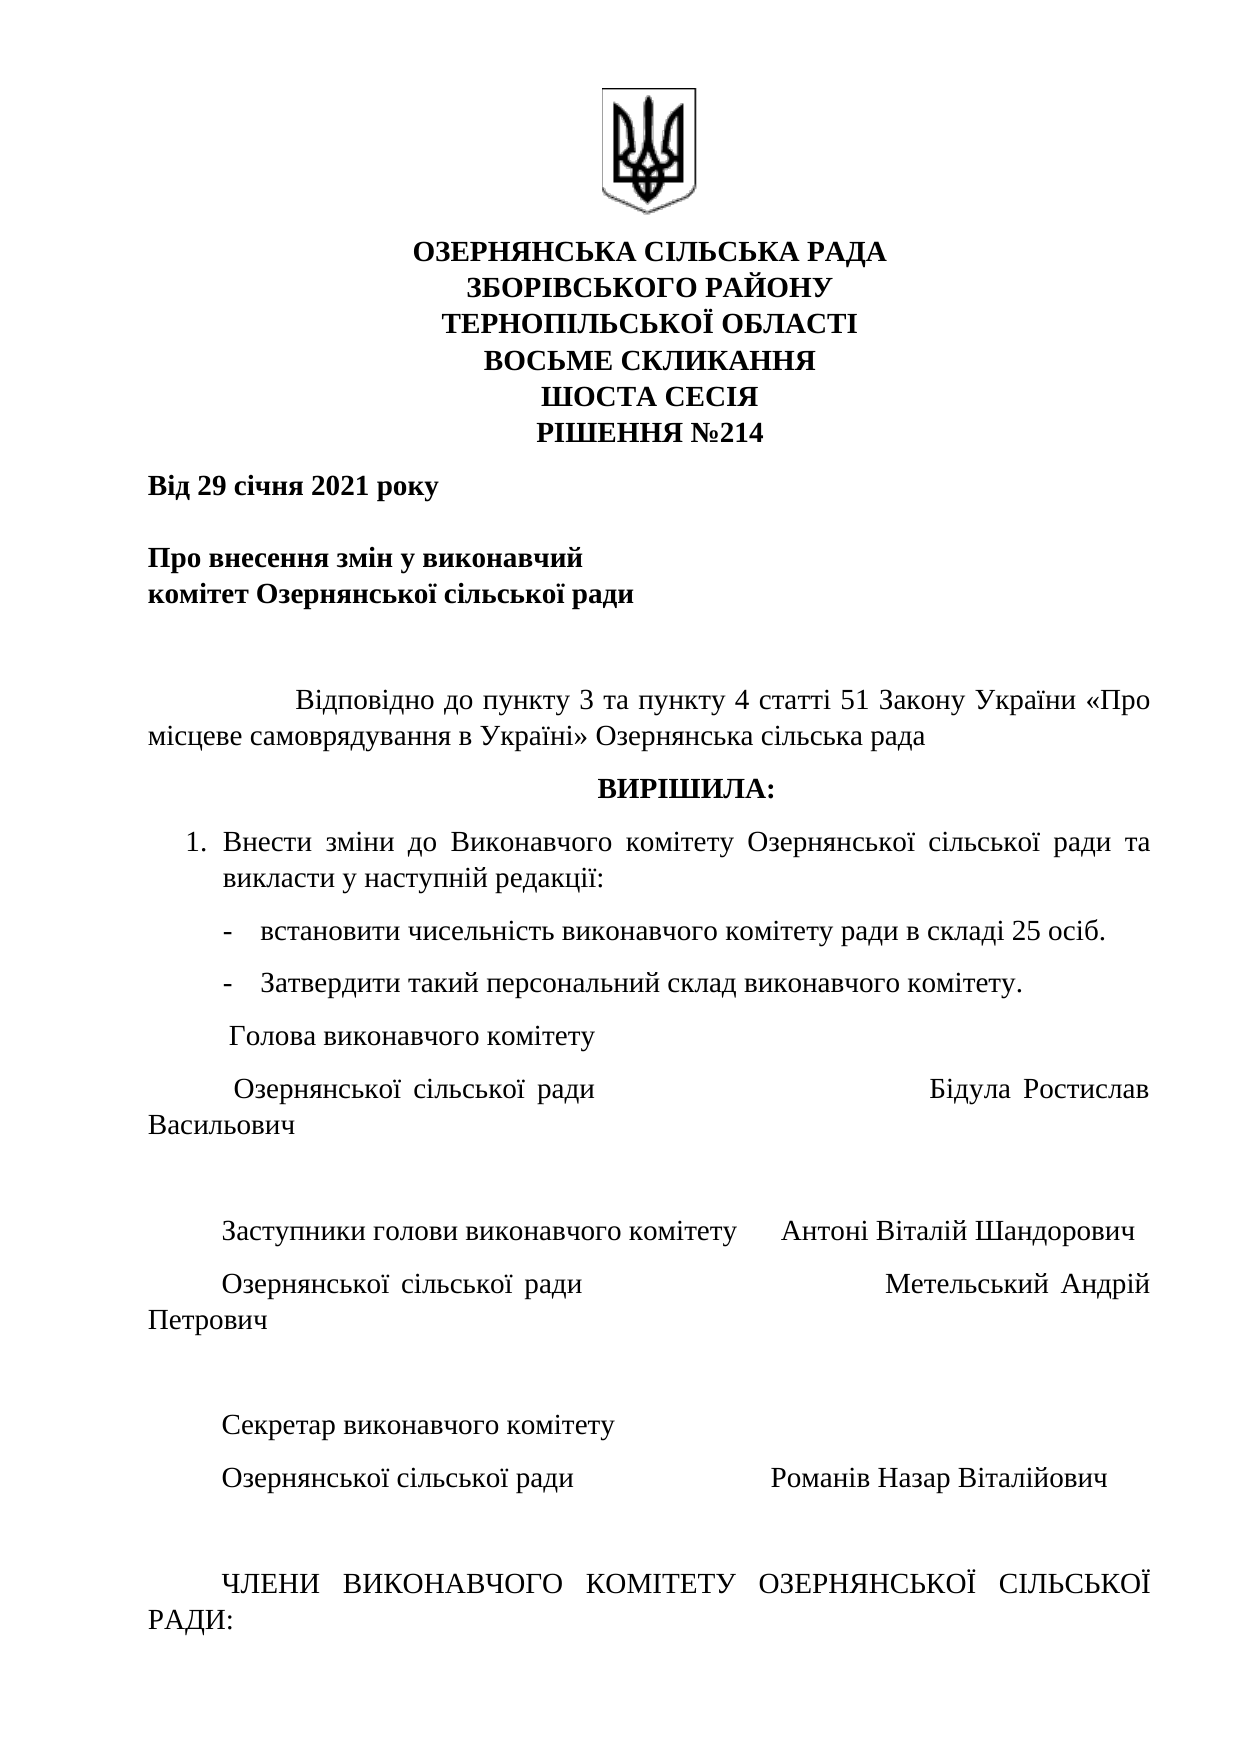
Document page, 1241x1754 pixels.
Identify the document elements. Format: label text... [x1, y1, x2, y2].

text Голова виконавчого комітету [148, 1018, 1152, 1052]
text Відповідно до пункту 3 та пункту 4 статті 51 Закону України «Про місцеве самоврядування в Україні» Озернянська сільська рада [148, 682, 1152, 752]
text Озернянської сільської ради Бідула Ростислав Васильович [148, 1071, 1152, 1141]
text Заступники голови виконавчого комітету Антоні Віталій Шандорович [148, 1213, 1152, 1246]
text ОЗЕРНЯНСЬКА СІЛЬСЬКА РАДА ЗБОРІВСЬКОГО РАЙОНУ ТЕРНОПІЛЬСЬКОЇ ОБЛАСТІ ВОСЬМЕ СКЛИКАННЯ ШОСТА СЕСІЯ РІШЕННЯ №214 [148, 234, 1152, 449]
text Від 29 січня 2021 року Про внесення змін у виконавчий комітет Озернянської сільської ради [148, 468, 1152, 610]
text ВИРІШИЛА: [148, 771, 1152, 804]
list Затвердити такий персональний склад виконавчого комітету. [223, 966, 1152, 999]
text ЧЛЕНИ ВИКОНАВЧОГО КОМІТЕТУ ОЗЕРНЯНСЬКОЇ СІЛЬСЬКОЇ РАДИ: [148, 1566, 1152, 1636]
list встановити чисельність виконавчого комітету ради в складі 25 осіб. [223, 913, 1152, 946]
text Озернянської сільської ради Романів Назар Віталійович [148, 1460, 1152, 1494]
text Секретар виконавчого комітету [148, 1407, 1152, 1441]
picture [602, 88, 698, 216]
list Внести зміни до Виконавчого комітету Озернянської сільської ради та викласти у наступній редакції: [185, 824, 1152, 893]
text Озернянської сільської ради Метельський Андрій Петрович [148, 1266, 1152, 1335]
